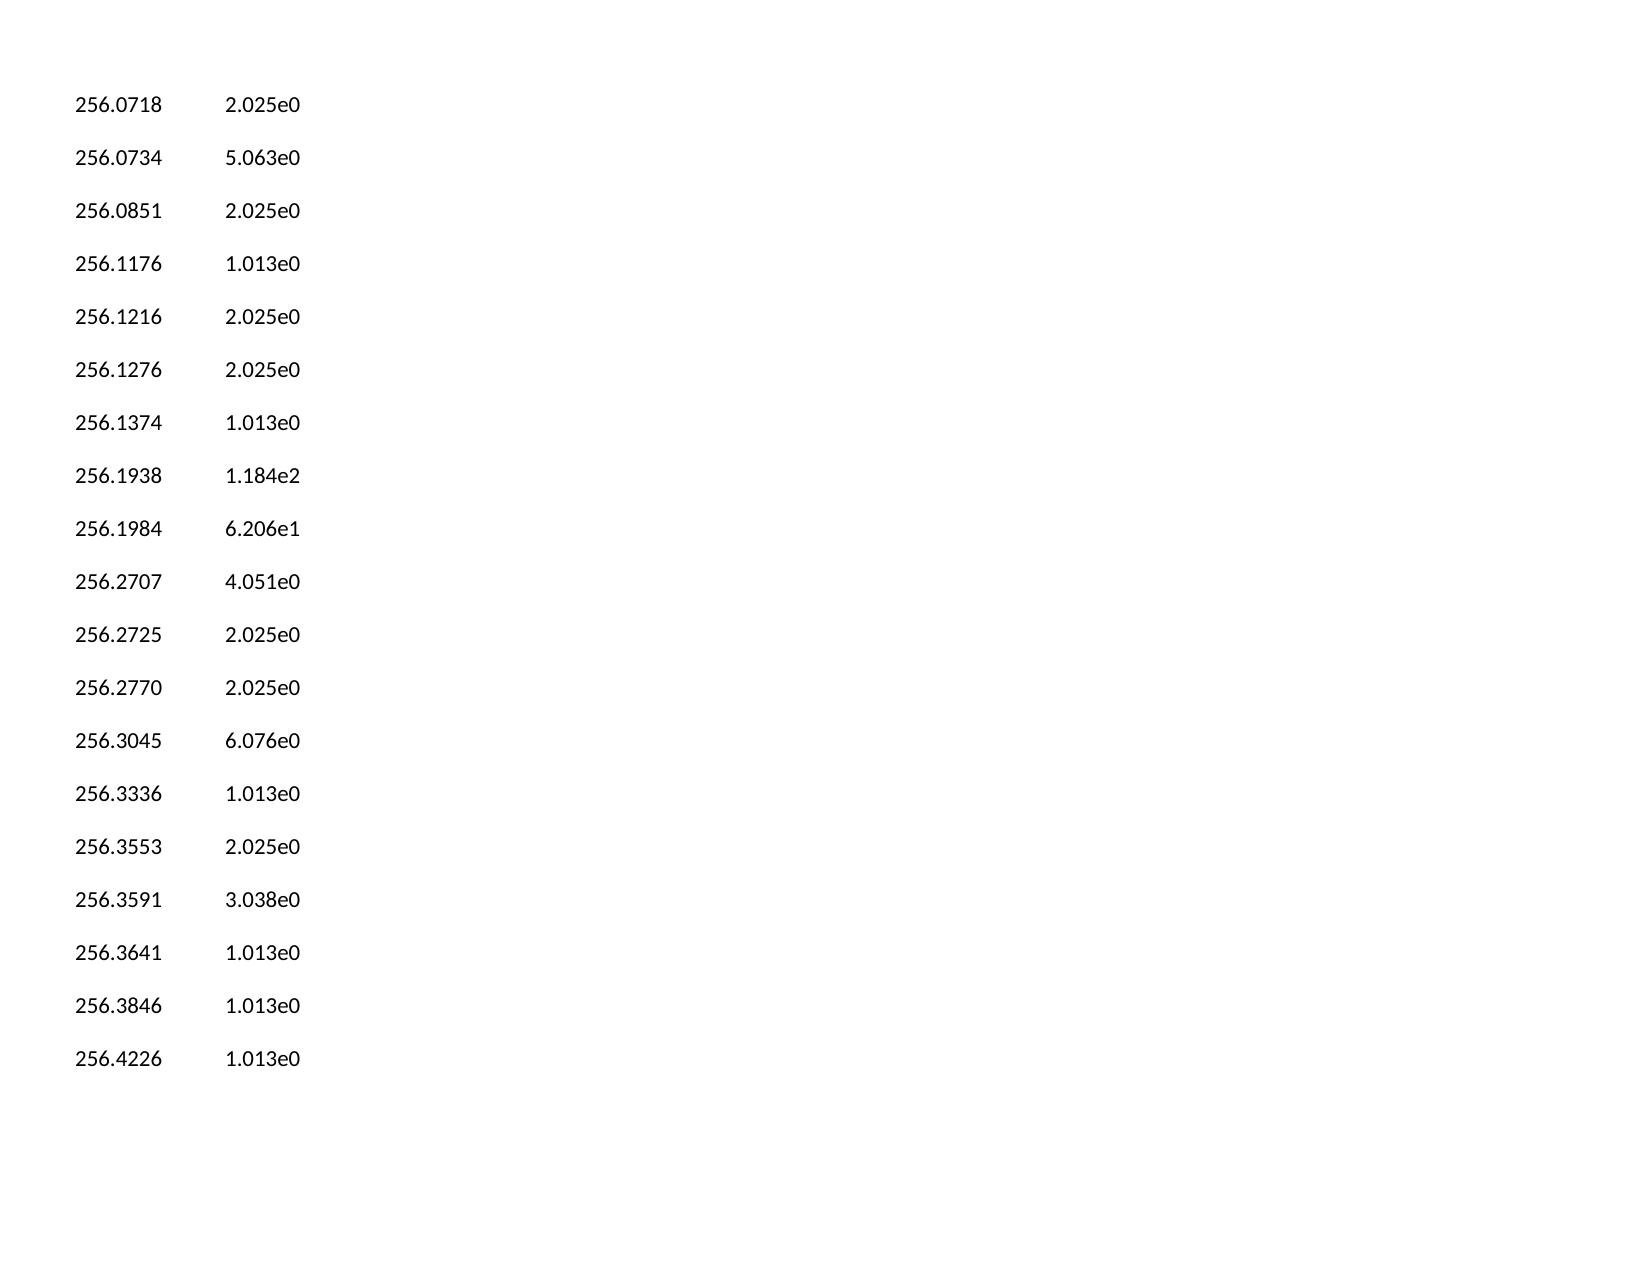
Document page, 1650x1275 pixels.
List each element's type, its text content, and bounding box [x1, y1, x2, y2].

text 256.3641 1.013e0 [75, 938, 1563, 966]
text 256.1938 1.184e2 [75, 461, 1563, 489]
text 256.0734 5.063e0 [75, 143, 1563, 171]
text 256.3336 1.013e0 [75, 779, 1563, 807]
text 256.3846 1.013e0 [75, 991, 1563, 1019]
text 256.2770 2.025e0 [75, 673, 1563, 701]
text 256.3553 2.025e0 [75, 832, 1563, 860]
text 256.3045 6.076e0 [75, 726, 1563, 754]
text 256.3591 3.038e0 [75, 885, 1563, 913]
text 256.1176 1.013e0 [75, 249, 1563, 277]
text 256.0851 2.025e0 [75, 196, 1563, 224]
text 256.1276 2.025e0 [75, 355, 1563, 383]
text 256.1374 1.013e0 [75, 408, 1563, 436]
text 256.1216 2.025e0 [75, 302, 1563, 330]
text 256.1984 6.206e1 [75, 514, 1563, 542]
text 256.2707 4.051e0 [75, 567, 1563, 595]
text 256.0718 2.025e0 [75, 90, 1563, 118]
text 256.2725 2.025e0 [75, 620, 1563, 648]
text 256.4226 1.013e0 [75, 1044, 1563, 1072]
